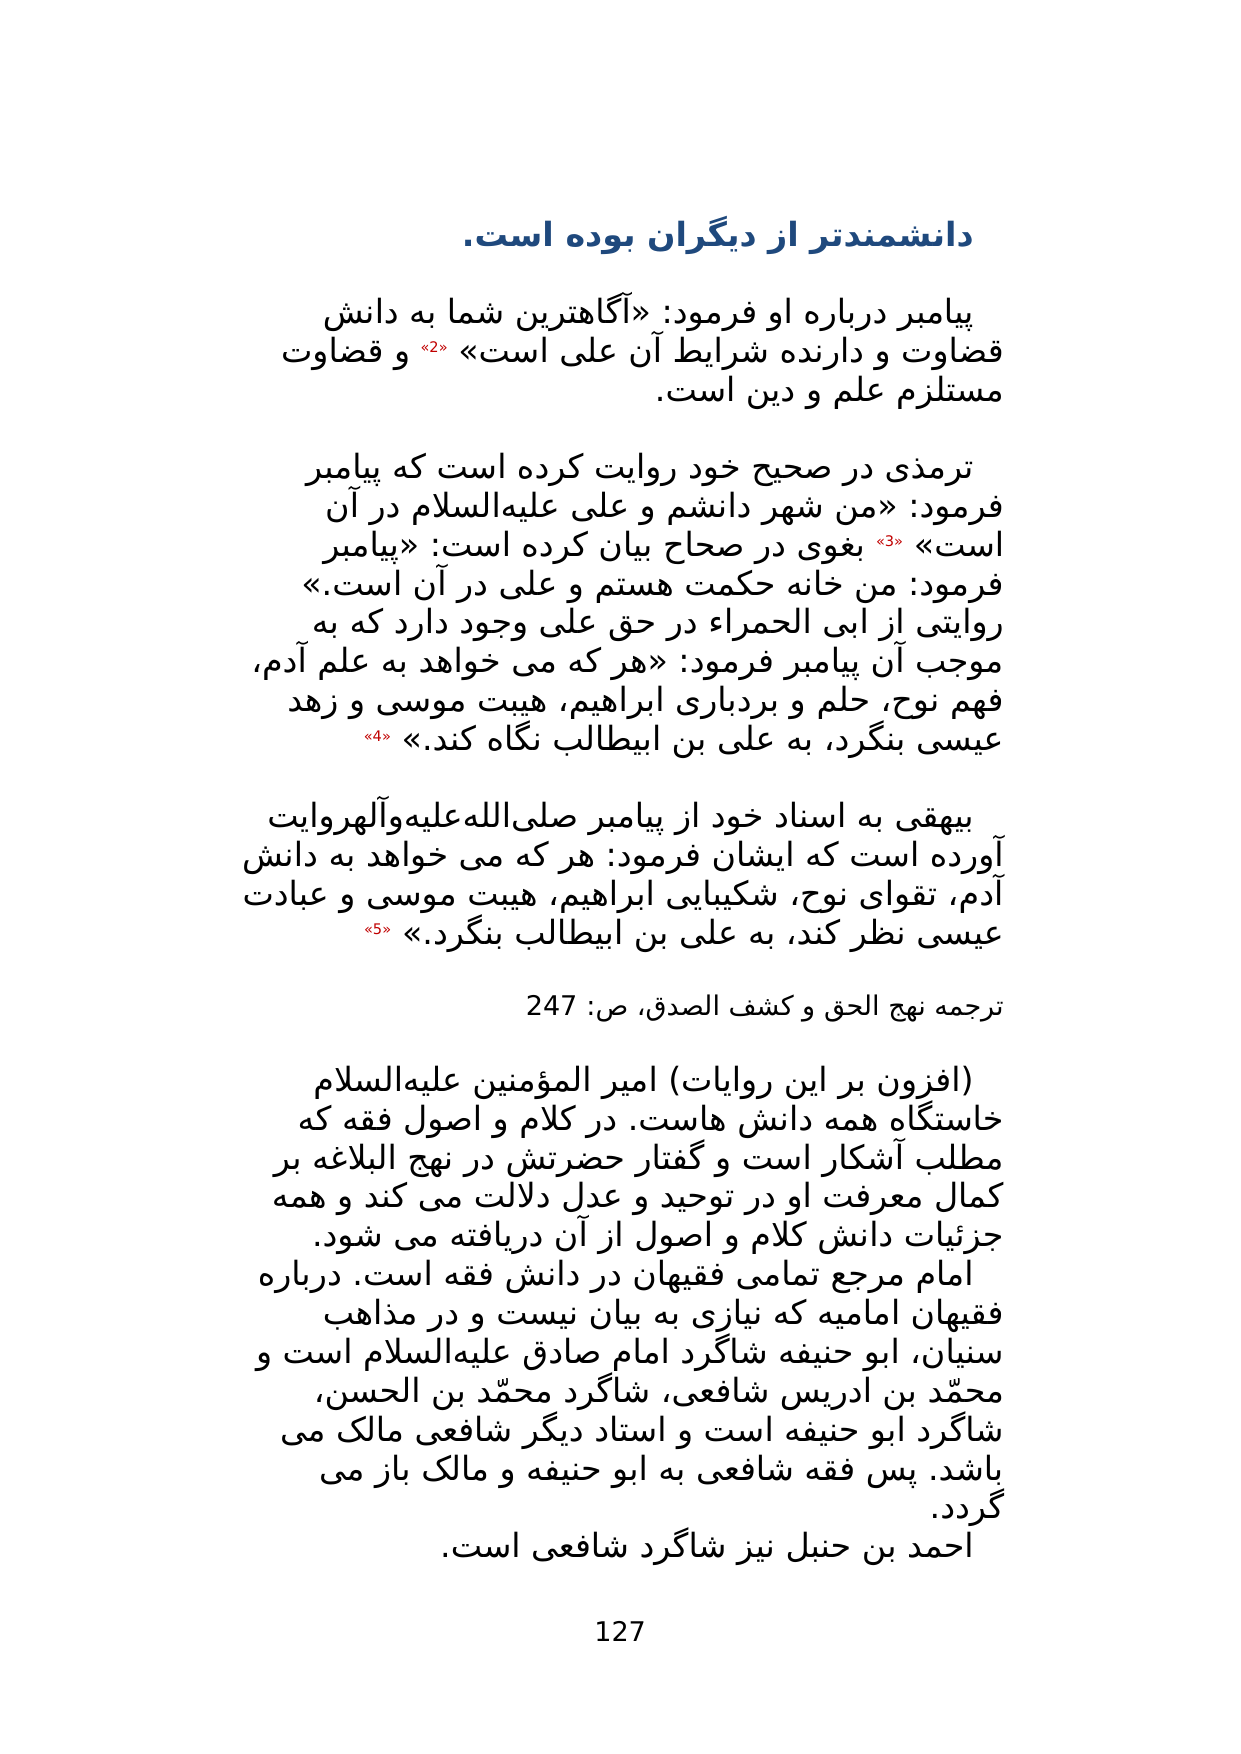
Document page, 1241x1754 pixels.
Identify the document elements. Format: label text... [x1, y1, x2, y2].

text پیامبر درباره او فرمود: «آگاهترین شما به دانش قضاوت و دارنده شرایط آن علی است» «2» و قضاوت مستلزم علم و دین است. [236, 293, 1004, 409]
text دانشمندتر از دیگران بوده است. [236, 216, 1004, 254]
text ترجمه نهج الحق و کشف الصدق، ص: 247 [236, 991, 1004, 1022]
text احمد بن حنبل نیز شاگرد شافعی است. [236, 1527, 1004, 1566]
text (افزون بر این روایات) امیر المؤمنین عليه‌السلام خاستگاه همه دانش هاست. در کلام و اصول فقه که مطلب آشکار است و گفتار حضرتش در نهج البلاغه بر کمال معرفت او در توحید و عدل دلالت می کند و همه جزئیات دانش کلام و اصول از آن دریافته می شود. [236, 1060, 1004, 1255]
text ترمذی در صحیح خود روایت کرده است که پیامبر فرمود: «من شهر دانشم و علی عليه‌السلام در آن است» «3» بغوی در صحاح بیان کرده است: «پیامبر فرمود: من خانه حکمت هستم و علی در آن است.» روایتی از ابی الحمراء در حق علی وجود دارد که به موجب آن پیامبر فرمود: «هر که می خواهد به علم آدم، فهم نوح، حلم و بردباری ابراهیم، هیبت موسی و زهد عیسی بنگرد، به علی بن ابیطالب نگاه کند.» «4» [236, 448, 1004, 758]
text امام مرجع تمامی فقیهان در دانش فقه است. درباره فقیهان امامیه که نیازی به بیان نیست و در مذاهب سنیان، ابو حنیفه شاگرد امام صادق عليه‌السلام است و محمّد بن ادریس شافعی، شاگرد محمّد بن الحسن، شاگرد ابو حنیفه است و استاد دیگر شافعی مالک می باشد. پس فقه شافعی به ابو حنیفه و مالک باز می گردد. [236, 1255, 1004, 1527]
text بیهقی به اسناد خود از پیامبر صلى‌الله‌عليه‌وآلهروایت آورده است که ایشان فرمود: هر که می خواهد به دانش آدم، تقوای نوح، شکیبایی ابراهیم، هیبت موسی و عبادت عیسی نظر کند، به علی بن ابیطالب بنگرد.» «5» [236, 797, 1004, 952]
